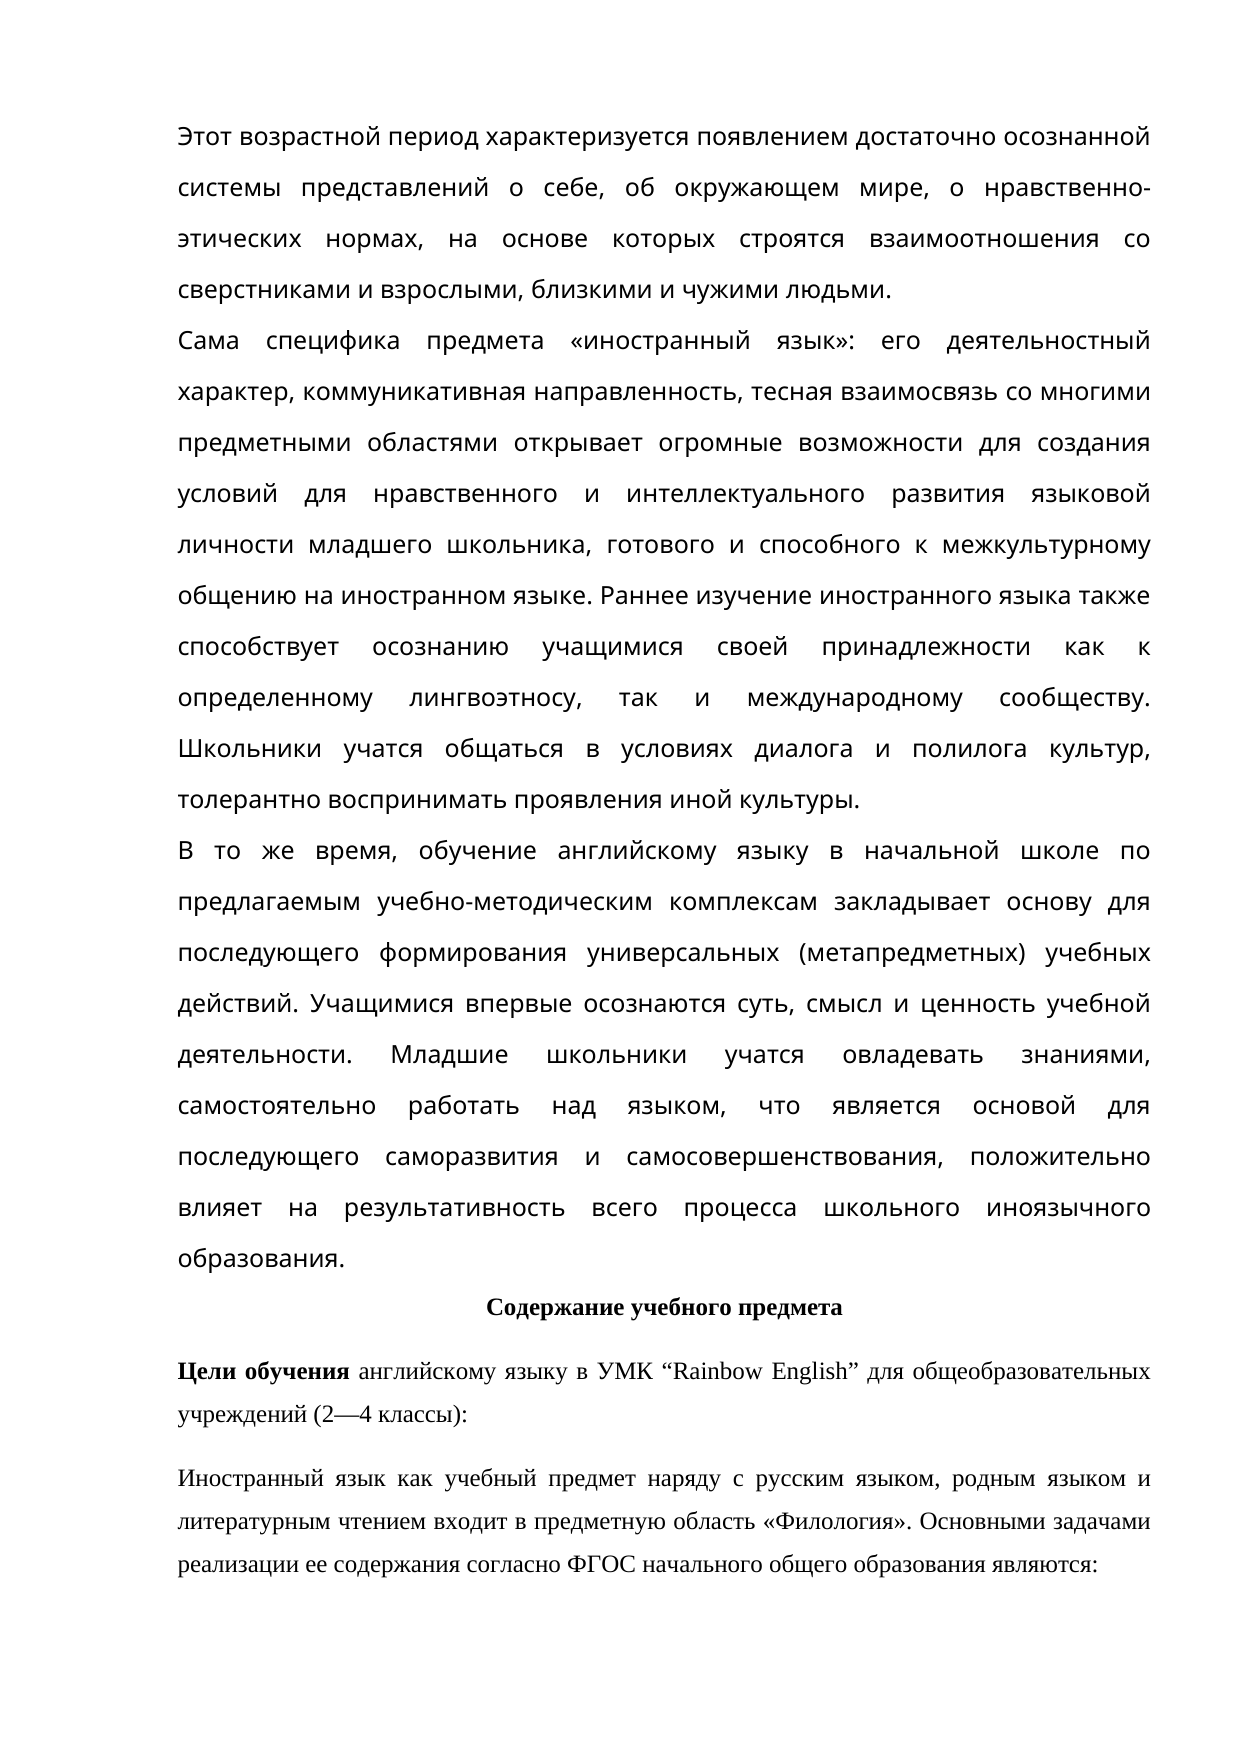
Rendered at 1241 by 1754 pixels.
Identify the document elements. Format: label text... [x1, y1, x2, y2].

text В то же время, обучение английскому языку в начальной школе по предлагаемым учебно-методическим комплексам закладывает основу для последующего формирования универсальных (метапредметных) учебных действий. Учащимися впервые осознаются суть, смысл и ценность учебной деятельности. Младшие школьники учатся овладевать знаниями, самостоятельно работать над языком, что является основой для последующего саморазвития и самосовершенствования, положительно влияет на результативность всего процесса школьного иноязычного образования. [177, 833, 1152, 1275]
text Сама специфика предмета «иностранный язык»: его деятельностный характер, коммуникативная направленность, тесная взаимосвязь со многими предметными областями открывает огромные возможности для создания условий для нравственного и интеллектуального развития языковой личности младшего школьника, готового и способного к межкультурному общению на иностранном языке. Раннее изучение иностранного языка также способствует осознанию учащимися своей принадлежности как к определенному лингвоэтносу, так и международному сообществу. Школьники учатся общаться в условиях диалога и полилога культур, толерантно воспринимать проявления иной культуры. [177, 322, 1152, 816]
list Содержание учебного предмета [177, 1292, 1152, 1321]
text Иностранный язык как учебный предмет наряду с русским языком, родным языком и литературным чтением входит в предметную область «Филология». Основными задачами реализации ее содержания согласно ФГОС начального общего образования являются: [177, 1463, 1152, 1578]
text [177, 118, 1152, 305]
text Цели обучения английскому языку в УМК “Rainbow English” для общеобразовательных учреждений (2—4 классы): [177, 1356, 1152, 1428]
